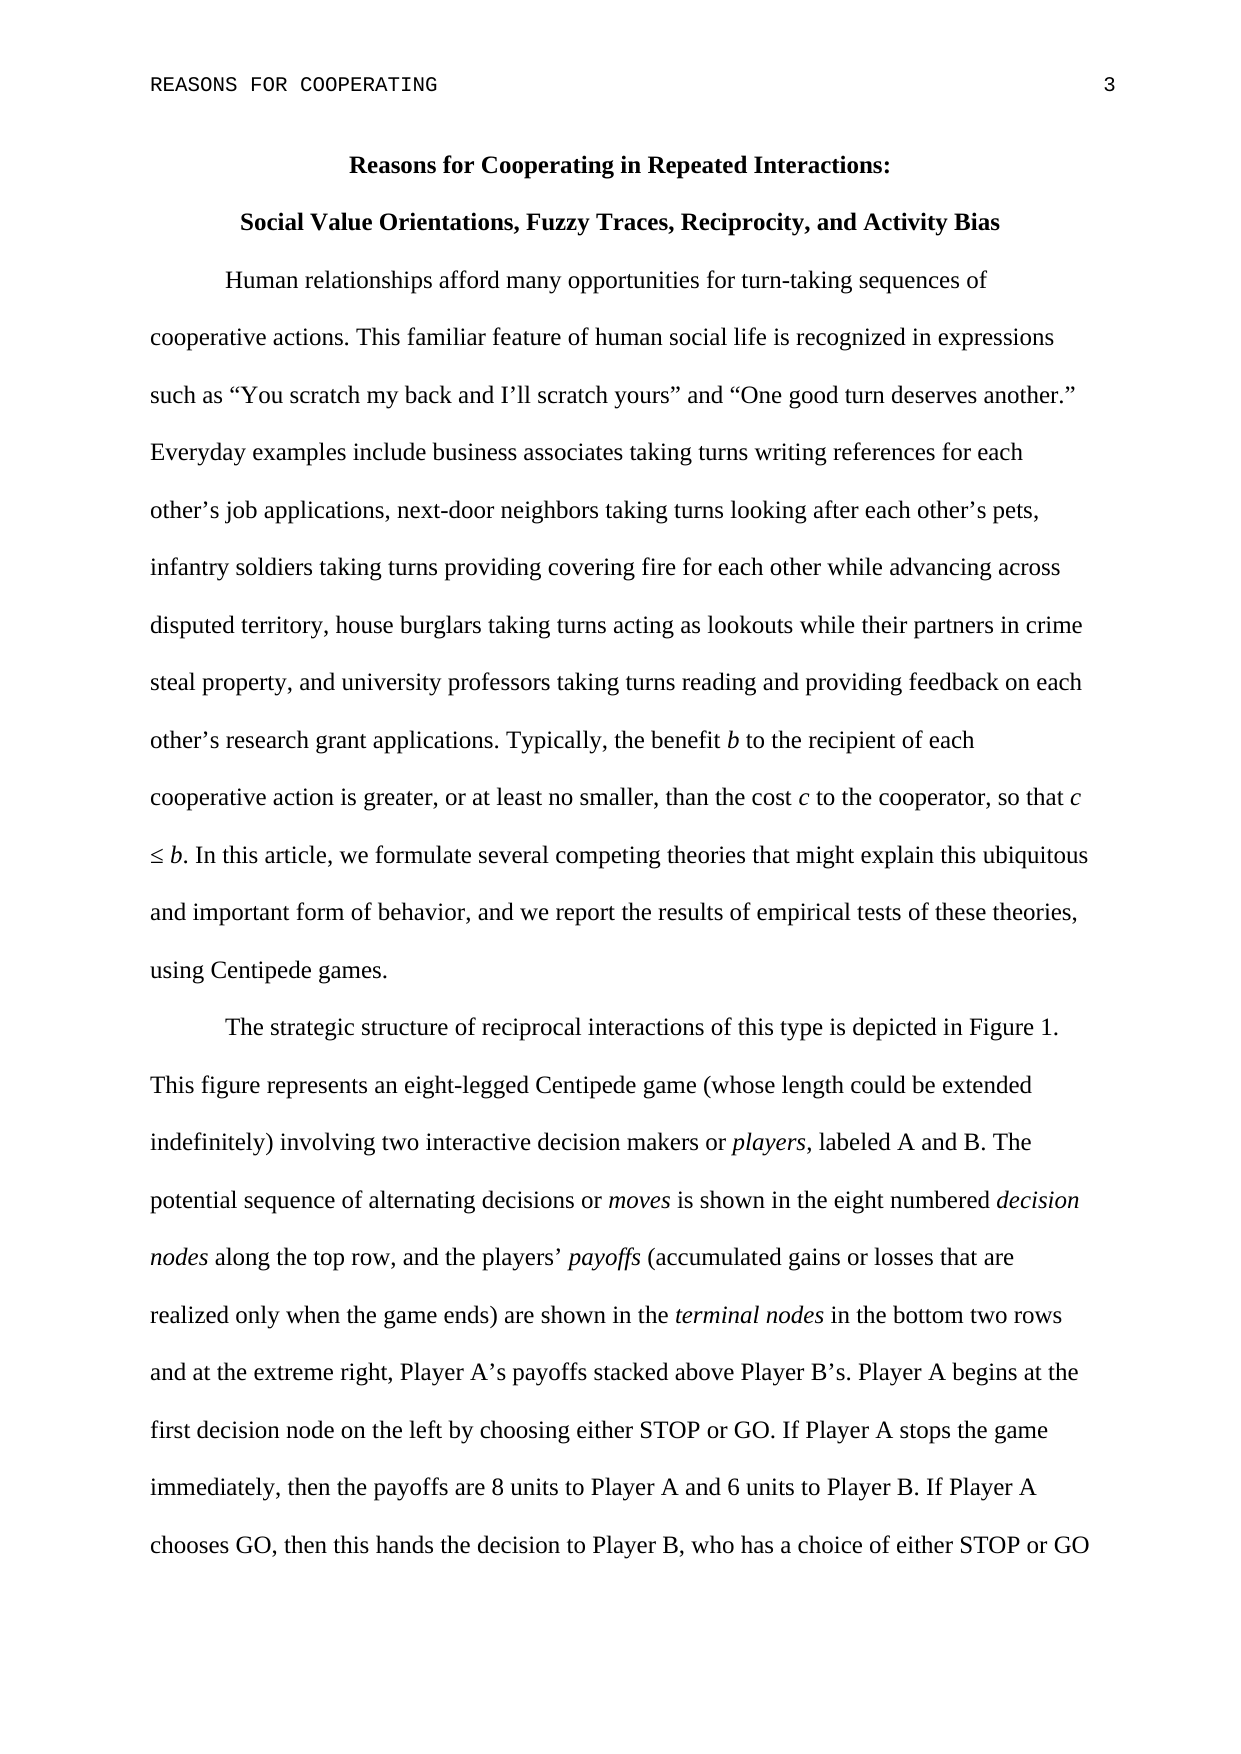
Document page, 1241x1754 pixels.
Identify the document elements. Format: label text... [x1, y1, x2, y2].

text Social Value Orientations, Fuzzy Traces, Reciprocity, and Activity Bias [150, 207, 1090, 236]
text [150, 1012, 1090, 1559]
text Human relationships afford many opportunities for turn-taking sequences of cooperative actions. This familiar feature of human social life is recognized in expressions such as “You scratch my back and I’ll scratch yours” and “One good turn deserves another.” Everyday examples include business associates taking turns writing references for each other’s job applications, next-door neighbors taking turns looking after each other’s pets, infantry soldiers taking turns providing covering fire for each other while advancing across disputed territory, house burglars taking turns acting as lookouts while their partners in crime steal property, and university professors taking turns reading and providing feedback on each other’s research grant applications. Typically, the benefit b to the recipient of each cooperative action is greater, or at least no smaller, than the cost c to the cooperator, so that c ≤ b. In this article, we formulate several competing theories that might explain this ubiquitous and important form of behavior, and we report the results of empirical tests of these theories, using Centipede games. [150, 265, 1090, 984]
text Reasons for Cooperating in Repeated Interactions: [150, 150, 1090, 179]
